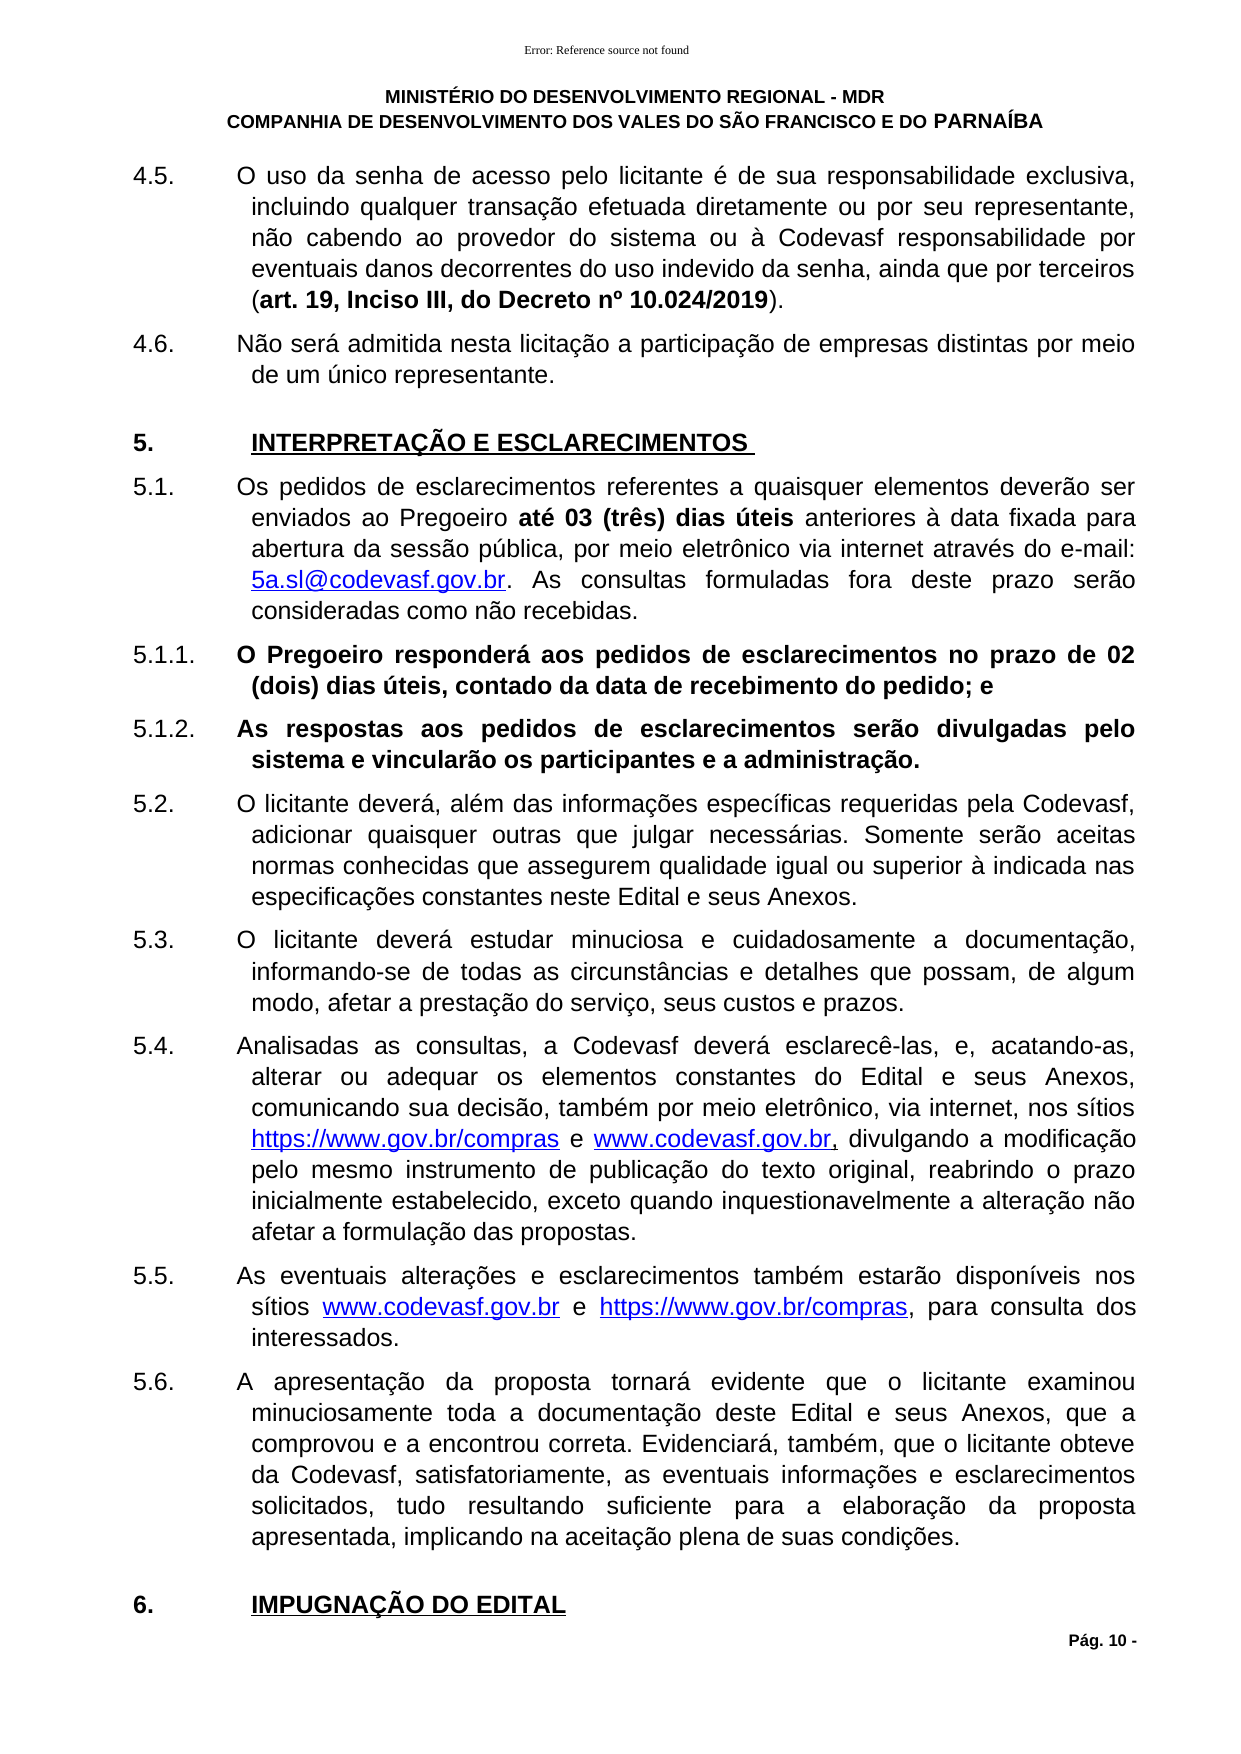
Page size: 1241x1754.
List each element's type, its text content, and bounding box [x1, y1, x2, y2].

list As eventuais alterações e esclarecimentos também estarão disponíveis nos sítios www.codevasf.gov.br e https://www.gov.br/compras, para consulta dos interessados. [133, 1261, 1137, 1352]
list Os pedidos de esclarecimentos referentes a quaisquer elementos deverão ser enviados ao Pregoeiro até 03 (três) dias úteis anteriores à data fixada para abertura da sessão pública, por meio eletrônico via internet através do e-mail: 5a.sl@codevasf.gov.br. As consultas formuladas fora deste prazo serão consideradas como não recebidas. [133, 472, 1137, 625]
list Não será admitida nesta licitação a participação de empresas distintas por meio de um único representante. [133, 329, 1137, 388]
list Analisadas as consultas, a Codevasf deverá esclarecê-las, e, acatando-as, alterar ou adequar os elementos constantes do Edital e seus Anexos, comunicando sua decisão, também por meio eletrônico, via internet, nos sítios https://www.gov.br/compras e www.codevasf.gov.br, divulgando a modificação pelo mesmo instrumento de publicação do texto original, reabrindo o prazo inicialmente estabelecido, exceto quando inquestionavelmente a alteração não afetar a formulação das propostas. [133, 1031, 1137, 1246]
list IMPUGNAÇÃO DO EDITAL [133, 1590, 1137, 1619]
list O licitante deverá estudar minuciosa e cuidadosamente a documentação, informando-se de todas as circunstâncias e detalhes que possam, de algum modo, afetar a prestação do serviço, seus custos e prazos. [133, 925, 1137, 1016]
list A apresentação da proposta tornará evidente que o licitante examinou minuciosamente toda a documentação deste Edital e seus Anexos, que a comprovou e a encontrou correta. Evidenciará, também, que o licitante obteve da Codevasf, satisfatoriamente, as eventuais informações e esclarecimentos solicitados, tudo resultando suficiente para a elaboração da proposta apresentada, implicando na aceitação plena de suas condições. [133, 1366, 1137, 1550]
list O Pregoeiro responderá aos pedidos de esclarecimentos no prazo de 02 (dois) dias úteis, contado da data de recebimento do pedido; e [133, 639, 1137, 699]
list As respostas aos pedidos de esclarecimentos serão divulgadas pelo sistema e vincularão os participantes e a administração. [133, 714, 1137, 774]
list O uso da senha de acesso pelo licitante é de sua responsabilidade exclusiva, incluindo qualquer transação efetuada diretamente ou por seu representante, não cabendo ao provedor do sistema ou à Codevasf responsabilidade por eventuais danos decorrentes do uso indevido da senha, ainda que por terceiros (art. 19, Inciso III, do Decreto nº 10.024/2019). [133, 161, 1137, 314]
list INTERPRETAÇÃO E ESCLARECIMENTOS [133, 428, 1137, 457]
list O licitante deverá, além das informações específicas requeridas pela Codevasf, adicionar quaisquer outras que julgar necessárias. Somente serão aceitas normas conhecidas que assegurem qualidade igual ou superior à indicada nas especificações constantes neste Edital e seus Anexos. [133, 789, 1137, 911]
